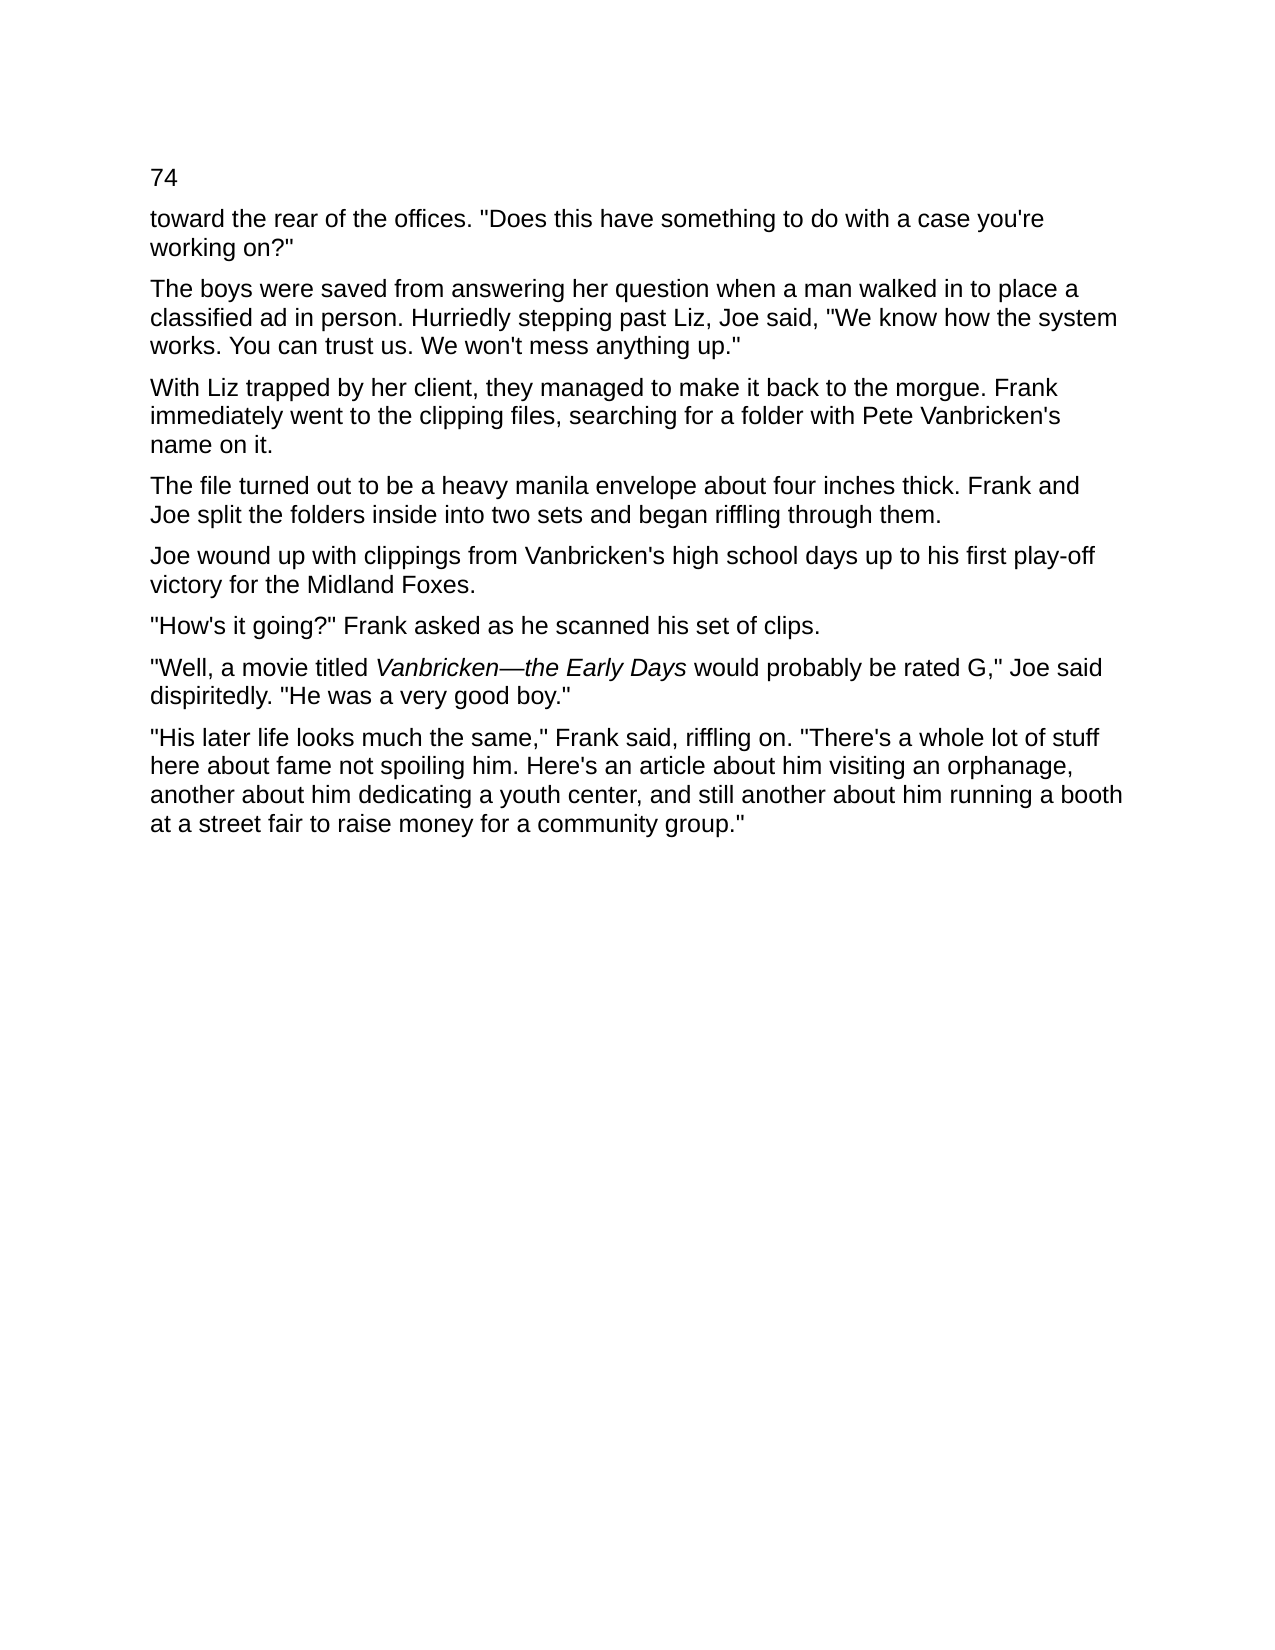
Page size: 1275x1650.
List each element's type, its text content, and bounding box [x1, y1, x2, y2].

text The file turned out to be a heavy manila envelope about four inches thick. Frank and Joe split the folders inside into two sets and began riffling through them. [150, 471, 1125, 529]
text "Well, a movie titled Vanbricken—the Early Days would probably be rated G," Joe said dispiritedly. "He was a very good boy." [150, 652, 1125, 710]
text 74 [150, 162, 1125, 191]
text "His later life looks much the same," Frank said, riffling on. "There's a whole lot of stuff here about fame not spoiling him. Here's an article about him visiting an orphanage, another about him dedicating a youth center, and still another about him running a booth at a street fair to raise money for a community group." [150, 722, 1125, 837]
text Joe wound up with clippings from Vanbricken's high school days up to his first play-off victory for the Midland Foxes. [150, 541, 1125, 599]
text The boys were saved from answering her question when a man walked in to place a classified ad in person. Hurriedly stepping past Liz, Joe said, "We know how the system works. You can trust us. We won't mess anything up." [150, 274, 1125, 360]
text "How's it going?" Frank asked as he scanned his set of clips. [150, 611, 1125, 640]
text With Liz trapped by her client, they managed to make it back to the morgue. Frank immediately went to the clipping files, searching for a folder with Pete Vanbricken's name on it. [150, 372, 1125, 459]
text toward the rear of the offices. "Does this have something to do with a case you're working on?" [150, 204, 1125, 261]
